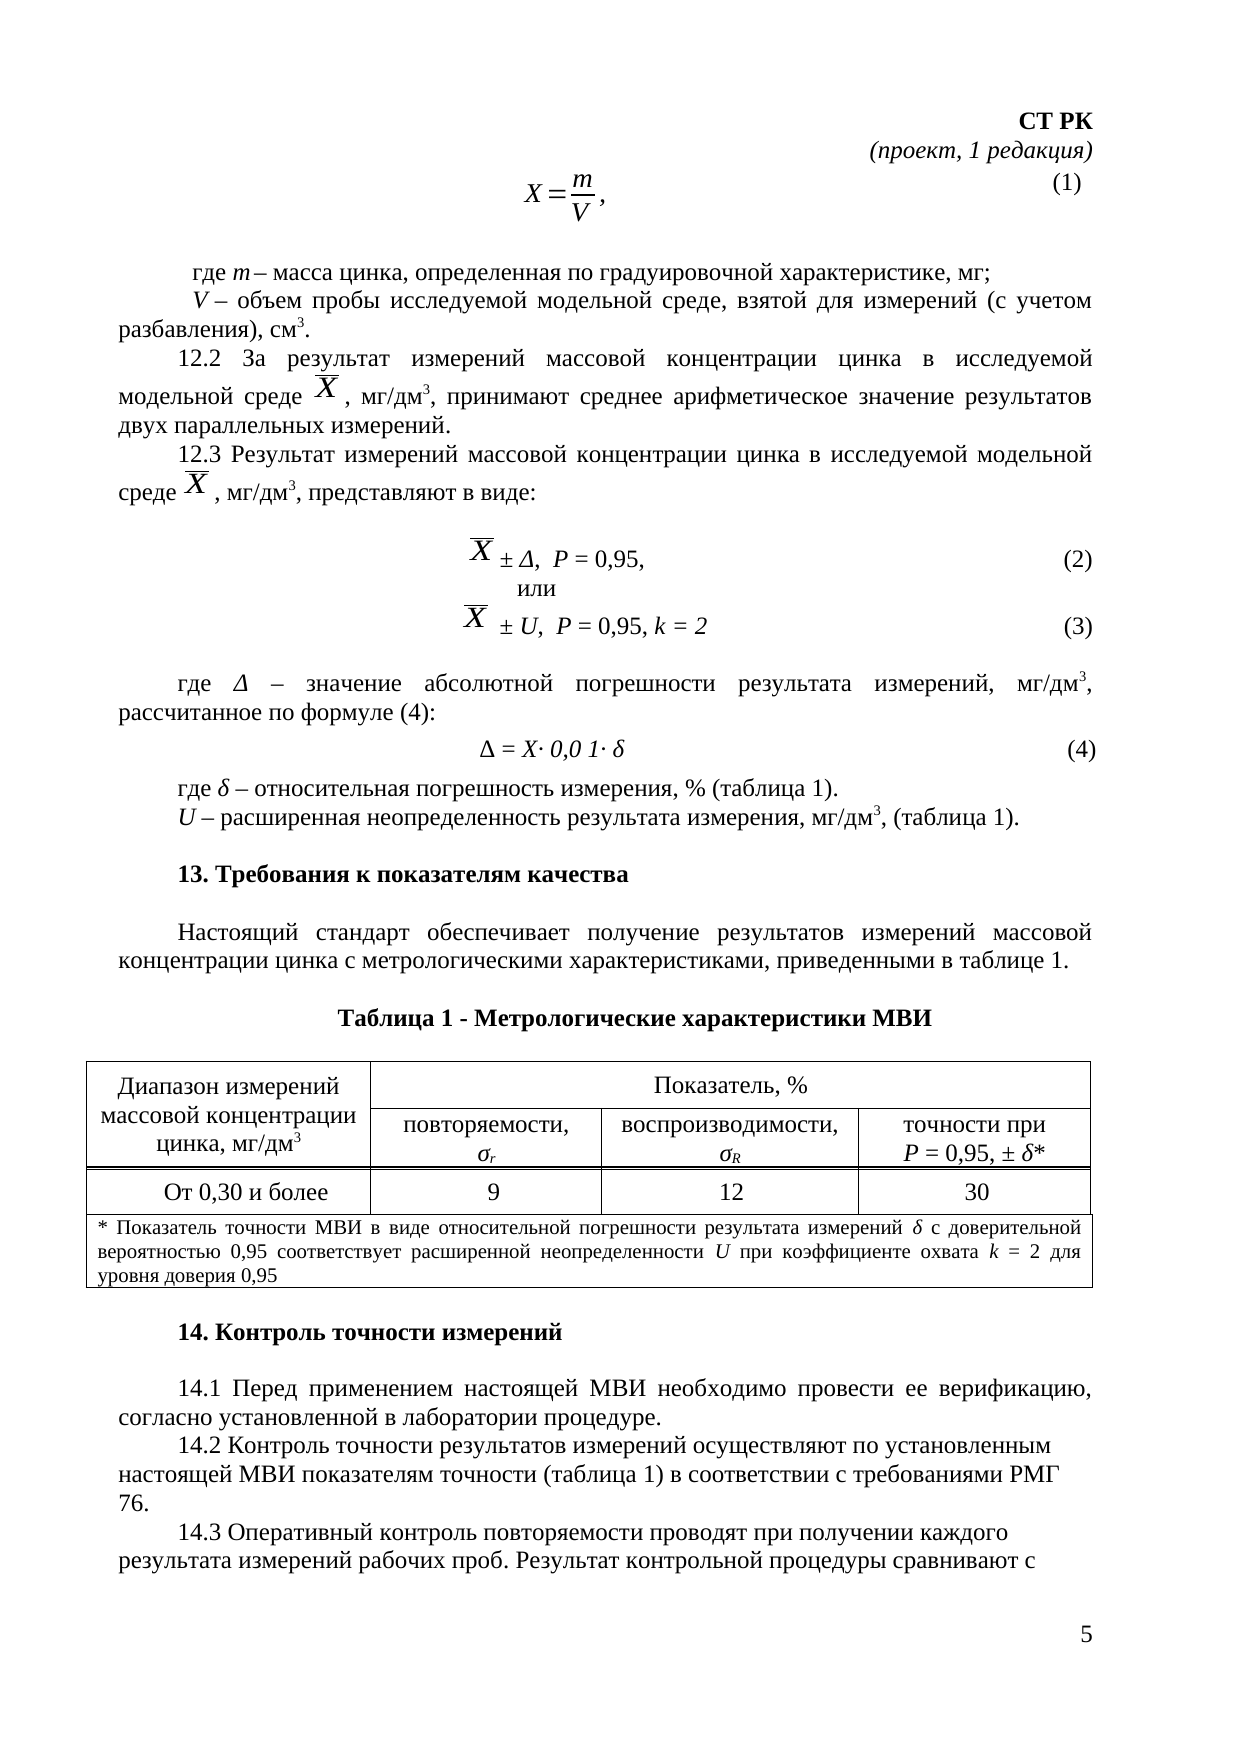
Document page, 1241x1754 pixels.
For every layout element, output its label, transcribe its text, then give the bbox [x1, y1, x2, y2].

table_cell повторяемости, σr [371, 1109, 601, 1166]
table_header Диапазон измерений массовой концентрации цинка, мг/дм3 [87, 1062, 370, 1166]
text где δ – относительная погрешность измерения, % (таблица 1). [118, 773, 1092, 802]
text Настоящий стандарт обеспечивает получение результатов измерений массовой концентрации цинка с метрологическими характеристиками, приведенными в таблице 1. [118, 917, 1092, 974]
table_header (4) [635, 726, 1107, 773]
text U – расширенная неопределенность результата измерения, мг/дм3, (таблица 1). [118, 802, 1092, 831]
table_cell 9 [371, 1170, 601, 1214]
text 14.1 Перед применением настоящей МВИ необходимо провести ее верификацию, согласно установленной в лаборатории процедуре. [118, 1374, 1092, 1431]
text 12.3 Результат измерений массовой концентрации цинка в исследуемой модельной среде , мг/дм3, представляют в виде: [118, 439, 1092, 506]
table_header Показатель, % [371, 1062, 1090, 1108]
text где m – масса цинка, определенная по градуировочной характеристике, мг; [118, 257, 1092, 285]
text 12.2 За результат измерений массовой концентрации цинка в исследуемой модельной среде , мг/дм3, принимают среднее арифметическое значение результатов двух параллельных измерений. [118, 343, 1092, 439]
text где Δ – значение абсолютной погрешности результата измерений, мг/дм3, рассчитанное по формуле (4): [118, 668, 1092, 726]
text Таблица 1 - Метрологические характеристики МВИ [118, 1003, 1092, 1032]
table_header Δ = X· 0,0 1· δ [103, 726, 635, 773]
table_header [148, 164, 620, 228]
text или [118, 573, 1092, 601]
table_cell От 0,30 и более [87, 1170, 370, 1214]
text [118, 1517, 1093, 1574]
text 14. Контроль точности измерений [118, 1317, 1092, 1346]
table_cell 12 [602, 1170, 858, 1214]
table_header (1) [620, 164, 1092, 228]
text ± Δ, Р = 0,95, (2) [118, 534, 1092, 573]
table_cell * Показатель точности МВИ в виде относительной погрешности результата измерений δ с доверительной вероятностью 0,95 соответствует расширенной неопределенности U при коэффициенте охвата k = 2 для уровня доверия 0,95 [87, 1215, 1092, 1287]
text 14.2 Контроль точности результатов измерений осуществляют по установленным настоящей МВИ показателям точности (таблица 1) в соответствии с требованиями РМГ 76. [118, 1431, 1093, 1517]
table_cell воспроизводимости, σR [602, 1109, 858, 1166]
table_cell точности при Р = 0,95, ± δ* [859, 1109, 1090, 1166]
table_cell 30 [859, 1170, 1090, 1214]
text 13. Требования к показателям качества [118, 859, 1092, 888]
text ± U, Р = 0,95, k = 2 (3) [118, 601, 1092, 639]
text V – объем пробы исследуемой модельной среде, взятой для измерений (с учетом разбавления), см3. [118, 285, 1092, 343]
